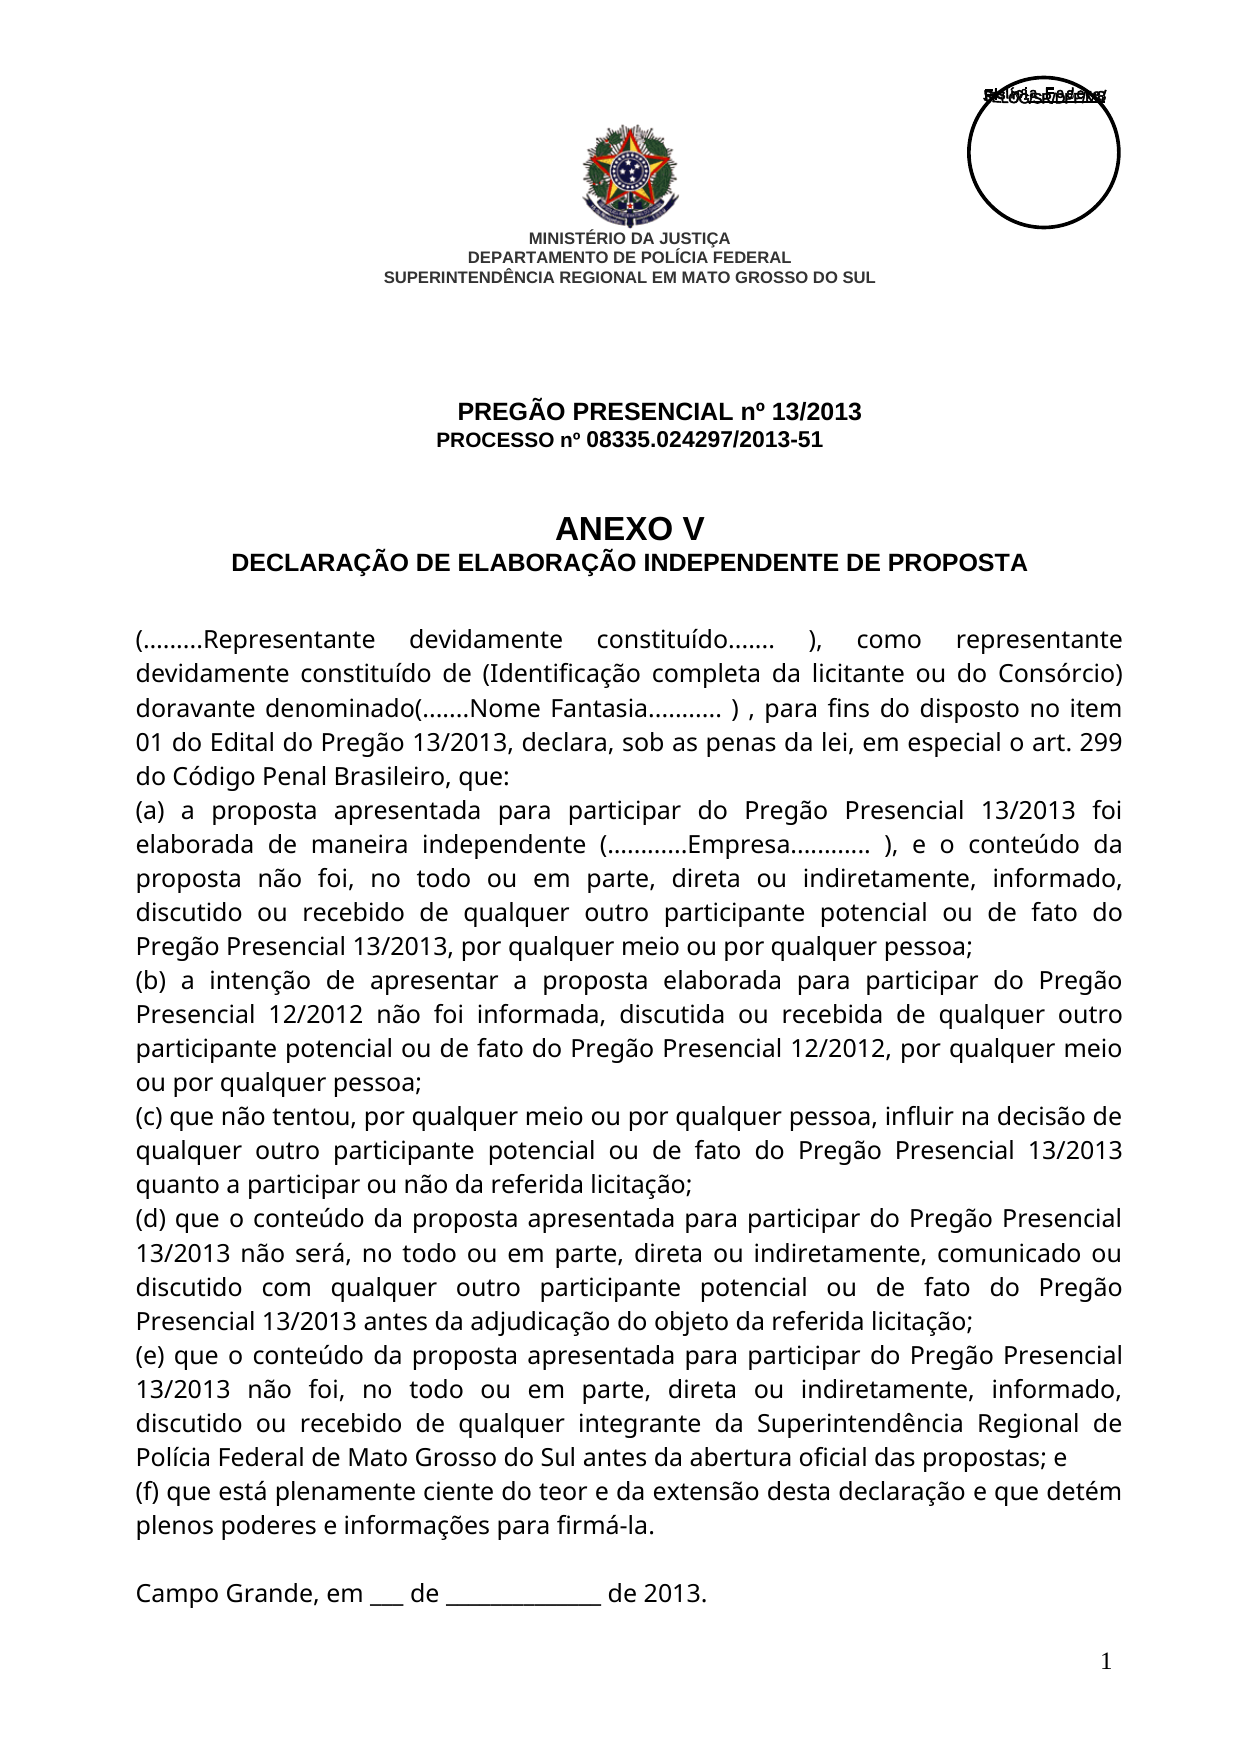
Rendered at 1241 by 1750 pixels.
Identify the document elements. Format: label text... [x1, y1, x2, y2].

text DECLARAÇÃO DE ELABORAÇÃO INDEPENDENTE DE PROPOSTA [135, 548, 1124, 577]
text DEPARTAMENTO DE POLÍCIA FEDERAL [135, 248, 1124, 267]
text ANEXO V [135, 509, 1124, 548]
text Campo Grande, em ___ de ______________ de 2013. [135, 1576, 1124, 1610]
text (b) a intenção de apresentar a proposta elaborada para participar do Pregão Presencial 12/2012 não foi informada, discutida ou recebida de qualquer outro participante potencial ou de fato do Pregão Presencial 12/2012, por qualquer meio ou por qualquer pessoa; [135, 963, 1124, 1099]
text MINISTÉRIO DA JUSTIÇA [135, 229, 1124, 248]
text (e) que o conteúdo da proposta apresentada para participar do Pregão Presencial 13/2013 não foi, no todo ou em parte, direta ou indiretamente, informado, discutido ou recebido de qualquer integrante da Superintendência Regional de Polícia Federal de Mato Grosso do Sul antes da abertura oficial das propostas; e [135, 1337, 1124, 1474]
text PROCESSO nº 08335.024297/2013-51 [135, 426, 1124, 452]
text (…......Representante devidamente constituído....... ), como representante devidamente constituído de (Identificação completa da licitante ou do Consórcio) doravante denominado(.......Nome Fantasia........... ) , para fins do disposto no item 01 do Edital do Pregão 13/2013, declara, sob as penas da lei, em especial o art. 299 do Código Penal Brasileiro, que: [135, 622, 1124, 792]
text (a) a proposta apresentada para participar do Pregão Presencial 13/2013 foi elaborada de maneira independente (….........Empresa............ ), e o conteúdo da proposta não foi, no todo ou em parte, direta ou indiretamente, informado, discutido ou recebido de qualquer outro participante potencial ou de fato do Pregão Presencial 13/2013, por qualquer meio ou por qualquer pessoa; [135, 792, 1124, 963]
picture [577, 121, 683, 229]
text SUPERINTENDÊNCIA REGIONAL EM MATO GROSSO DO SUL [135, 267, 1124, 287]
text (f) que está plenamente ciente do teor e da extensão desta declaração e que detém plenos poderes e informações para firmá-la. [135, 1474, 1124, 1542]
subtitle PREGÃO PRESENCIAL nº 13/2013 [135, 397, 1124, 426]
text (d) que o conteúdo da proposta apresentada para participar do Pregão Presencial 13/2013 não será, no todo ou em parte, direta ou indiretamente, comunicado ou discutido com qualquer outro participante potencial ou de fato do Pregão Presencial 13/2013 antes da adjudicação do objeto da referida licitação; [135, 1201, 1124, 1337]
text (c) que não tentou, por qualquer meio ou por qualquer pessoa, influir na decisão de qualquer outro participante potencial ou de fato do Pregão Presencial 13/2013 quanto a participar ou não da referida licitação; [135, 1099, 1124, 1201]
